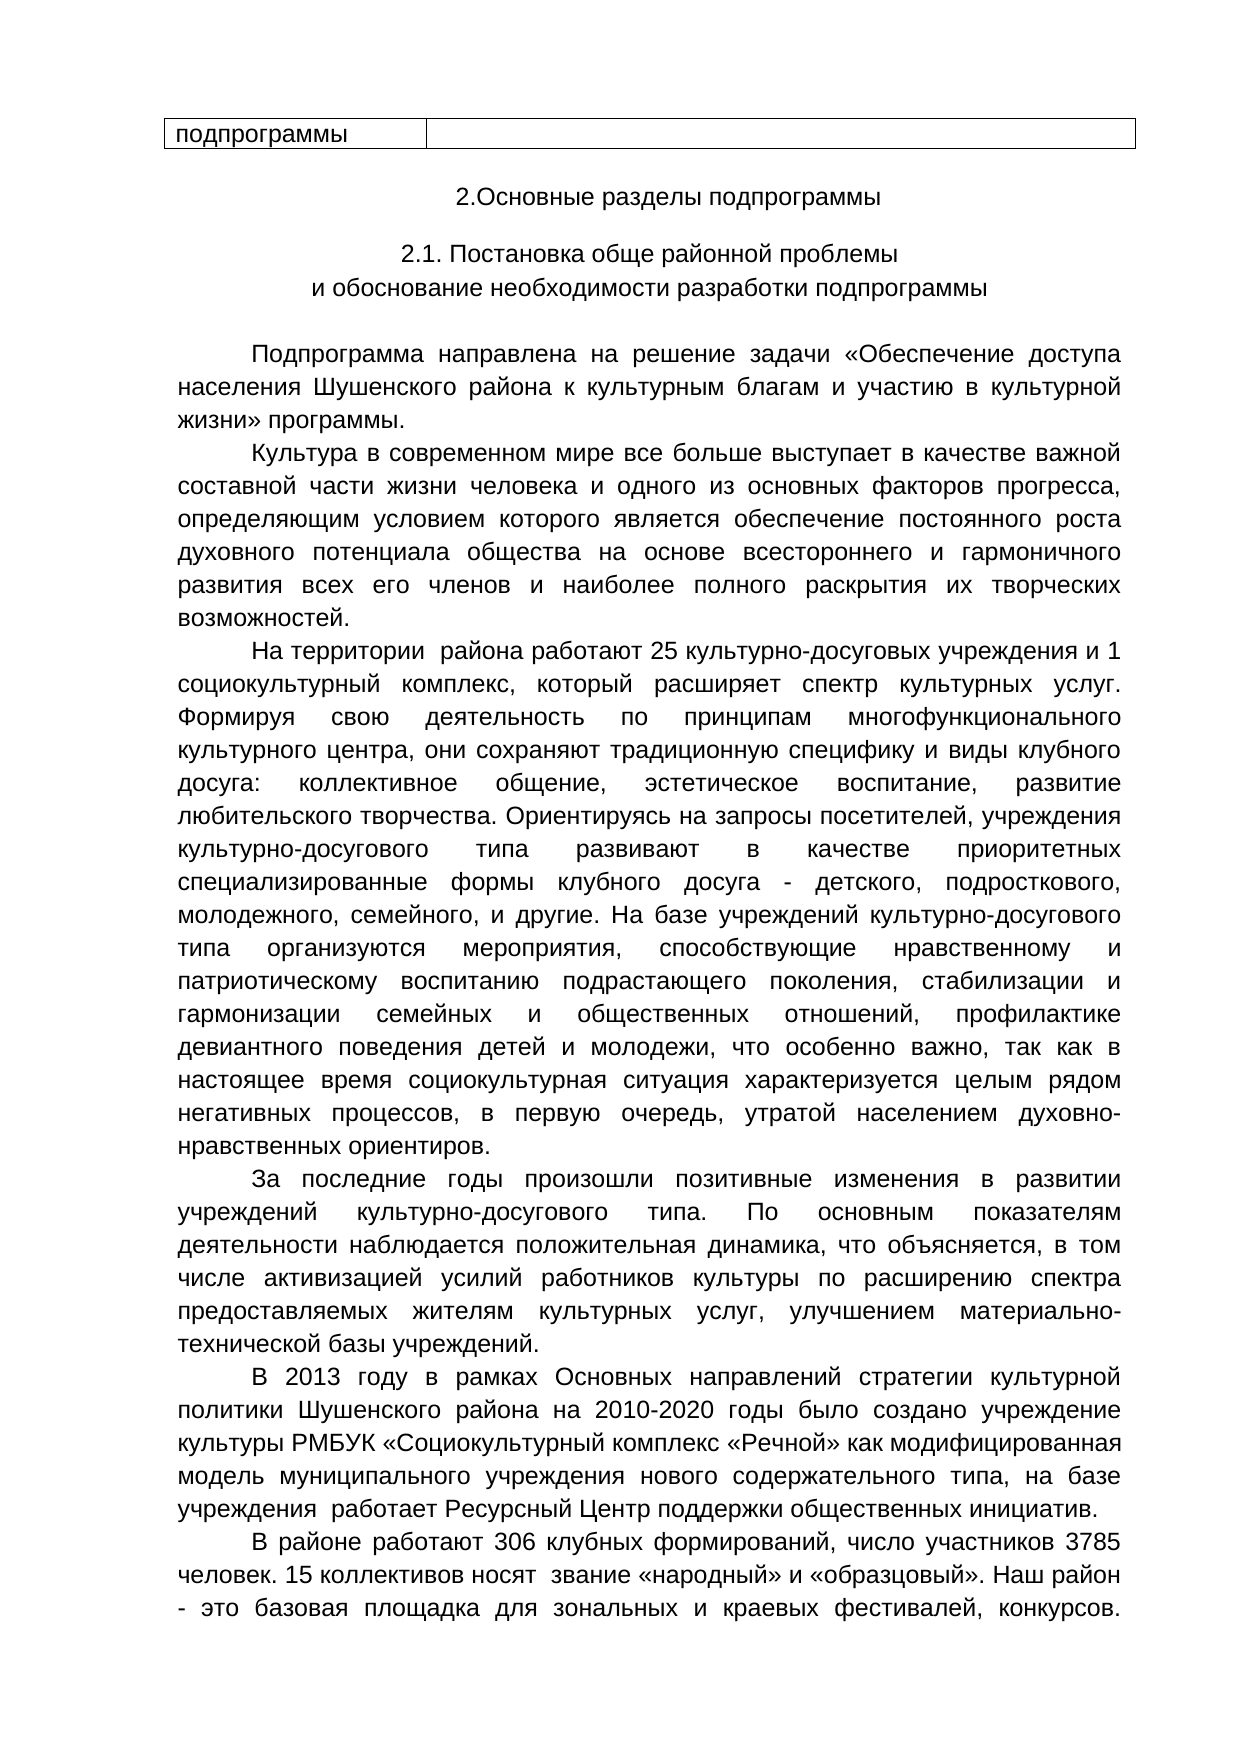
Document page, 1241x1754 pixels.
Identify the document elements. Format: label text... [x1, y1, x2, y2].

text Подпрограмма направлена на решение задачи «Обеспечение доступа населения Шушенского района к культурным благам и участию в культурной жизни» программы. [177, 338, 1122, 433]
text За последние годы произошли позитивные изменения в развитии учреждений культурно-досугового типа. По основным показателям деятельности наблюдается положительная динамика, что объясняется, в том числе активизацией усилий работников культуры по расширению спектра предоставляемых жителям культурных услуг, улучшением материально-технической базы учреждений. [177, 1164, 1122, 1358]
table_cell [427, 119, 1135, 148]
text В 2013 году в рамках Основных направлений стратегии культурной политики Шушенского района на 2010-2020 годы было создано учреждение культуры РМБУК «Социокультурный комплекс «Речной» как модифицированная модель муниципального учреждения нового содержательного типа, на базе учреждения работает Ресурсный Центр поддержки общественных инициатив. [177, 1362, 1122, 1523]
text 2.1. Постановка обще районной проблемы [177, 239, 1122, 268]
text Культура в современном мире все больше выступает в качестве важной составной части жизни человека и одного из основных факторов прогресса, определяющим условием которого является обеспечение постоянного роста духовного потенциала общества на основе всестороннего и гармоничного развития всех его членов и наиболее полного раскрытия их творческих возможностей. [177, 438, 1122, 631]
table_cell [165, 119, 426, 148]
text 2.Основные разделы подпрограммы [215, 182, 1122, 211]
text На территории района работают 25 культурно-досуговых учреждения и 1 социокультурный комплекс, который расширяет спектр культурных услуг. Формируя свою деятельность по принципам многофункционального культурного центра, они сохраняют традиционную специфику и виды клубного досуга: коллективное общение, эстетическое воспитание, развитие любительского творчества. Ориентируясь на запросы посетителей, учреждения культурно-досугового типа развивают в качестве приоритетных специализированные формы клубного досуга - детского, подросткового, молодежного, семейного, и другие. На базе учреждений культурно-досугового типа организуются мероприятия, способствующие нравственному и патриотическому воспитанию подрастающего поколения, стабилизации и гармонизации семейных и общественных отношений, профилактике девиантного поведения детей и молодежи, что особенно важно, так как в настоящее время социокультурная ситуация характеризуется целым рядом негативных процессов, в первую очередь, утратой населением духовно-нравственных ориентиров. [177, 636, 1122, 1160]
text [177, 1527, 1122, 1622]
text и обоснование необходимости разработки подпрограммы [177, 272, 1122, 301]
